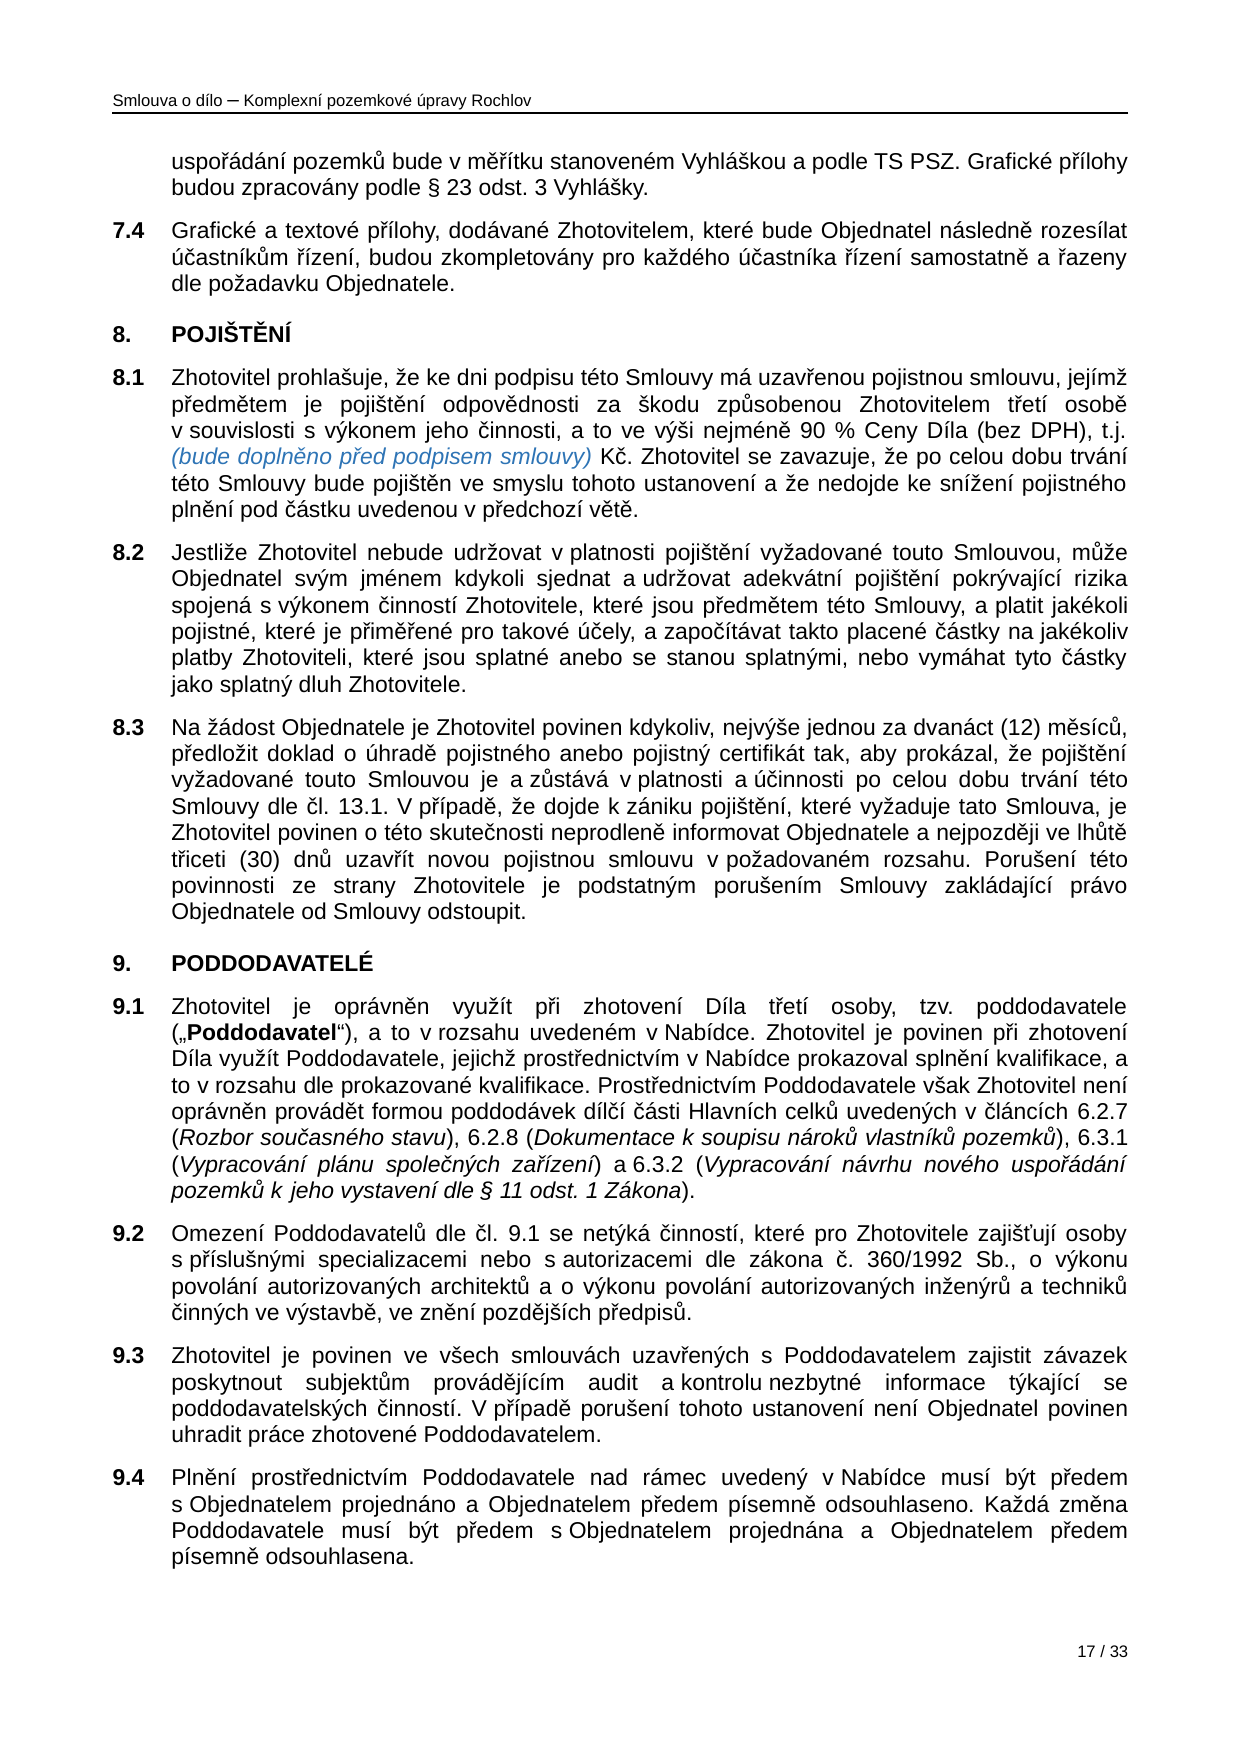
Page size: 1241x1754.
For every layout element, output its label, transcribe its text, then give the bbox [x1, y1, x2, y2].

text Plnění prostřednictvím Poddodavatele nad rámec uvedený v Nabídce musí být předem s Objednatelem projednáno a Objednatelem předem písemně odsouhlaseno. Každá změna Poddodavatele musí být předem s Objednatelem projednána a Objednatelem předem písemně odsouhlasena. [112, 1464, 1128, 1570]
text Pojištění [112, 321, 1128, 347]
text Na žádost Objednatele je Zhotovitel povinen kdykoliv, nejvýše jednou za dvanáct (12) měsíců, předložit doklad o úhradě pojistného anebo pojistný certifikát tak, aby prokázal, že pojištění vyžadované touto Smlouvou je a zůstává v platnosti a účinnosti po celou dobu trvání této Smlouvy dle čl. 13.1. V případě, že dojde k zániku pojištění, které vyžaduje tato Smlouva, je Zhotovitel povinen o této skutečnosti neprodleně informovat Objednatele a nejpozději ve lhůtě třiceti (30) dnů uzavřít novou pojistnou smlouvu v požadovaném rozsahu. Porušení této povinnosti ze strany Zhotovitele je podstatným porušením Smlouvy zakládající právo Objednatele od Smlouvy odstoupit. [112, 714, 1128, 924]
text Omezení Poddodavatelů dle čl. 9.1 se netýká činností, které pro Zhotovitele zajišťují osoby s příslušnými specializacemi nebo s autorizacemi dle zákona č. 360/1992 Sb., o výkonu povolání autorizovaných architektů a o výkonu povolání autorizovaných inženýrů a techniků činných ve výstavbě, ve znění pozdějších předpisů. [112, 1220, 1128, 1326]
text Zhotovitel je oprávněn využít při zhotovení Díla třetí osoby, tzv. poddodavatele („Poddodavatel“), a to v rozsahu uvedeném v Nabídce. Zhotovitel je povinen při zhotovení Díla využít Poddodavatele, jejichž prostřednictvím v Nabídce prokazoval splnění kvalifikace, a to v rozsahu dle prokazované kvalifikace. Prostřednictvím Poddodavatele však Zhotovitel není oprávněn provádět formou poddodávek dílčí části Hlavních celků uvedených v článcích 6.2.7 (Rozbor současného stavu), 6.2.8 (Dokumentace k soupisu nároků vlastníků pozemků), 6.3.1 (Vypracování plánu společných zařízení) a 6.3.2 (Vypracování návrhu nového uspořádání pozemků k jeho vystavení dle § 11 odst. 1 Zákona). [112, 993, 1128, 1203]
text Zhotovitel prohlašuje, že ke dni podpisu této Smlouvy má uzavřenou pojistnou smlouvu, jejímž předmětem je pojištění odpovědnosti za škodu způsobenou Zhotovitelem třetí osobě v souvislosti s výkonem jeho činnosti, a to ve výši nejméně 90 % Ceny Díla (bez DPH), t.j. (bude doplněno před podpisem smlouvy) Kč. Zhotovitel se zavazuje, že po celou dobu trvání této Smlouvy bude pojištěn ve smyslu tohoto ustanovení a že nedojde ke snížení pojistného plnění pod částku uvedenou v předchozí větě. [112, 364, 1128, 522]
text Jestliže Zhotovitel nebude udržovat v platnosti pojištění vyžadované touto Smlouvou, může Objednatel svým jménem kdykoli sjednat a udržovat adekvátní pojištění pokrývající rizika spojená s výkonem činností Zhotovitele, které jsou předmětem této Smlouvy, a platit jakékoli pojistné, které je přiměřené pro takové účely, a započítávat takto placené částky na jakékoliv platby Zhotoviteli, které jsou splatné anebo se stanou splatnými, nebo vymáhat tyto částky jako splatný dluh Zhotovitele. [112, 539, 1128, 697]
text Poddodavatelé [112, 949, 1128, 976]
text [112, 148, 1128, 200]
text Zhotovitel je povinen ve všech smlouvách uzavřených s Poddodavatelem zajistit závazek poskytnout subjektům provádějícím audit a kontrolu nezbytné informace týkající se poddodavatelských činností. V případě porušení tohoto ustanovení není Objednatel povinen uhradit práce zhotovené Poddodavatelem. [112, 1342, 1128, 1448]
text Grafické a textové přílohy, dodávané Zhotovitelem, které bude Objednatel následně rozesílat účastníkům řízení, budou zkompletovány pro každého účastníka řízení samostatně a řazeny dle požadavku Objednatele. [112, 217, 1128, 296]
